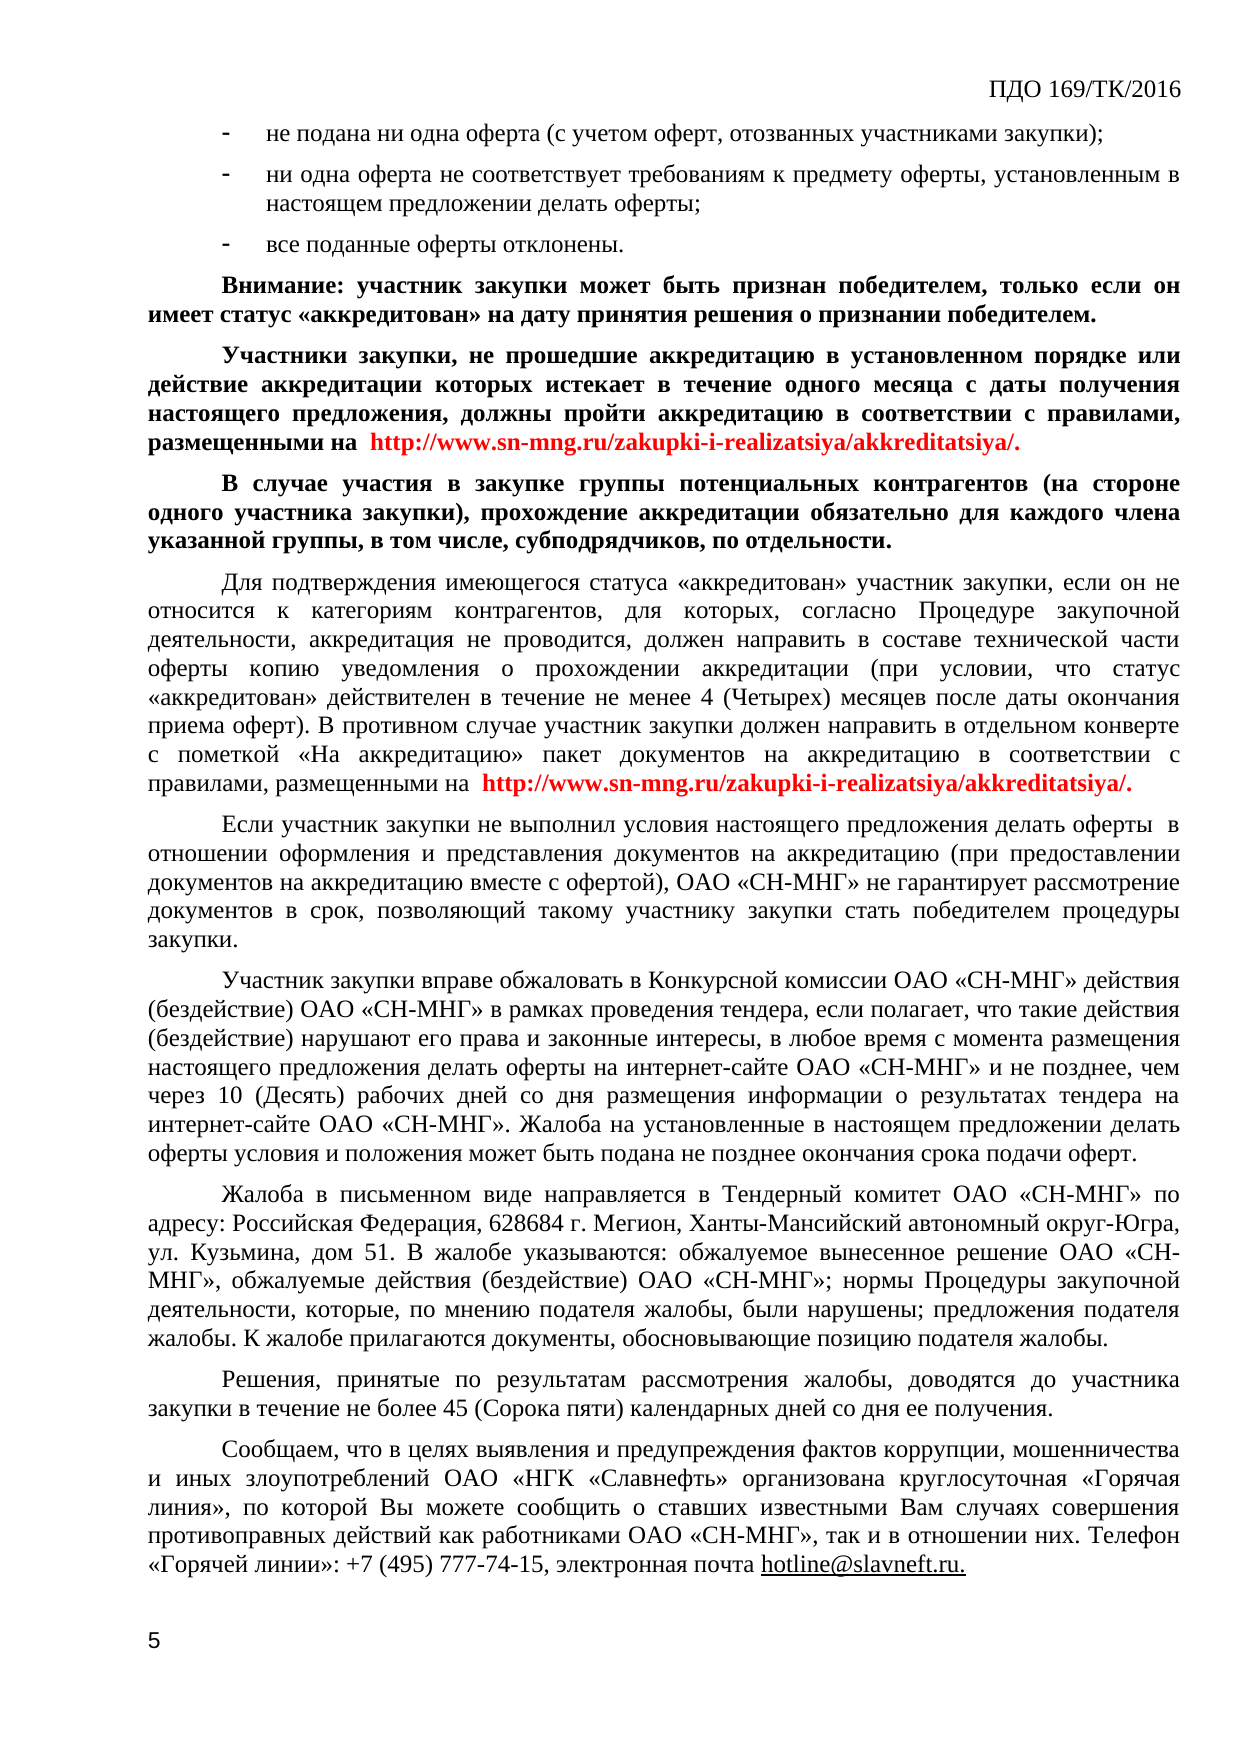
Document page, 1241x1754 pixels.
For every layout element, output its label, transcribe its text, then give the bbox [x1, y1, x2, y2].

text Сообщаем, что в целях выявления и предупреждения фактов коррупции, мошенничества и иных злоупотреблений ОАО «НГК «Славнефть» организована круглосуточная «Горячая линия», по которой Вы можете сообщить о ставших известными Вам случаях совершения противоправных действий как работниками ОАО «СН-МНГ», так и в отношении них. Телефон «Горячей линии»: +7 (495) 777-74-15, электронная почта hotline@slavneft.ru. [148, 1434, 1181, 1578]
list не подана ни одна оферта (с учетом оферт, отозванных участниками закупки); [222, 118, 1181, 147]
text Если участник закупки не выполнил условия настоящего предложения делать оферты в отношении оформления и представления документов на аккредитацию (при предоставлении документов на аккредитацию вместе с офертой), ОАО «СН-МНГ» не гарантирует рассмотрение документов в срок, позволяющий такому участнику закупки стать победителем процедуры закупки. [148, 809, 1181, 953]
text Для подтверждения имеющегося статуса «аккредитован» участник закупки, если он не относится к категориям контрагентов, для которых, согласно Процедуре закупочной деятельности, аккредитация не проводится, должен направить в составе технической части оферты копию уведомления о прохождении аккредитации (при условии, что статус «аккредитован» действителен в течение не менее 4 (Четырех) месяцев после даты окончания приема оферт). В противном случае участник закупки должен направить в отдельном конверте с пометкой «На аккредитацию» пакет документов на аккредитацию в соответствии с правилами, размещенными на http://www.sn-mng.ru/zakupki-i-realizatsiya/akkreditatsiya/. [148, 567, 1181, 797]
text Участники закупки, не прошедшие аккредитацию в установленном порядке или действие аккредитации которых истекает в течение одного месяца с даты получения настоящего предложения, должны пройти аккредитацию в соответствии с правилами, размещенными на http://www.sn-mng.ru/zakupki-i-realizatsiya/akkreditatsiya/. [148, 341, 1181, 456]
list все поданные оферты отклонены. [222, 229, 1181, 258]
list ни одна оферта не соответствует требованиям к предмету оферты, установленным в настоящем предложении делать оферты; [222, 159, 1181, 217]
text Участник закупки вправе обжаловать в Конкурсной комиссии ОАО «СН-МНГ» действия (бездействие) ОАО «СН-МНГ» в рамках проведения тендера, если полагает, что такие действия (бездействие) нарушают его права и законные интересы, в любое время с момента размещения настоящего предложения делать оферты на интернет-сайте ОАО «СН-МНГ» и не позднее, чем через 10 (Десять) рабочих дней со дня размещения информации о результатах тендера на интернет-сайте ОАО «СН-МНГ». Жалоба на установленные в настоящем предложении делать оферты условия и положения может быть подана не позднее окончания срока подачи оферт. [148, 966, 1181, 1167]
text Жалоба в письменном виде направляется в Тендерный комитет ОАО «СН-МНГ» по адресу: Российская Федерация, 628684 г. Мегион, Ханты-Мансийский автономный округ-Югра, ул. Кузьмина, дом 51. В жалобе указываются: обжалуемое вынесенное решение ОАО «СН-МНГ», обжалуемые действия (бездействие) ОАО «СН-МНГ»; нормы Процедуры закупочной деятельности, которые, по мнению подателя жалобы, были нарушены; предложения подателя жалобы. К жалобе прилагаются документы, обосновывающие позицию подателя жалобы. [148, 1179, 1181, 1352]
text Решения, принятые по результатам рассмотрения жалобы, доводятся до участника закупки в течение не более 45 (Сорока пяти) календарных дней со дня ее получения. [148, 1364, 1181, 1422]
text Внимание: участник закупки может быть признан победителем, только если он имеет статус «аккредитован» на дату принятия решения о признании победителем. [148, 271, 1181, 328]
text В случае участия в закупке группы потенциальных контрагентов (на стороне одного участника закупки), прохождение аккредитации обязательно для каждого члена указанной группы, в том числе, субподрядчиков, по отдельности. [148, 468, 1181, 554]
